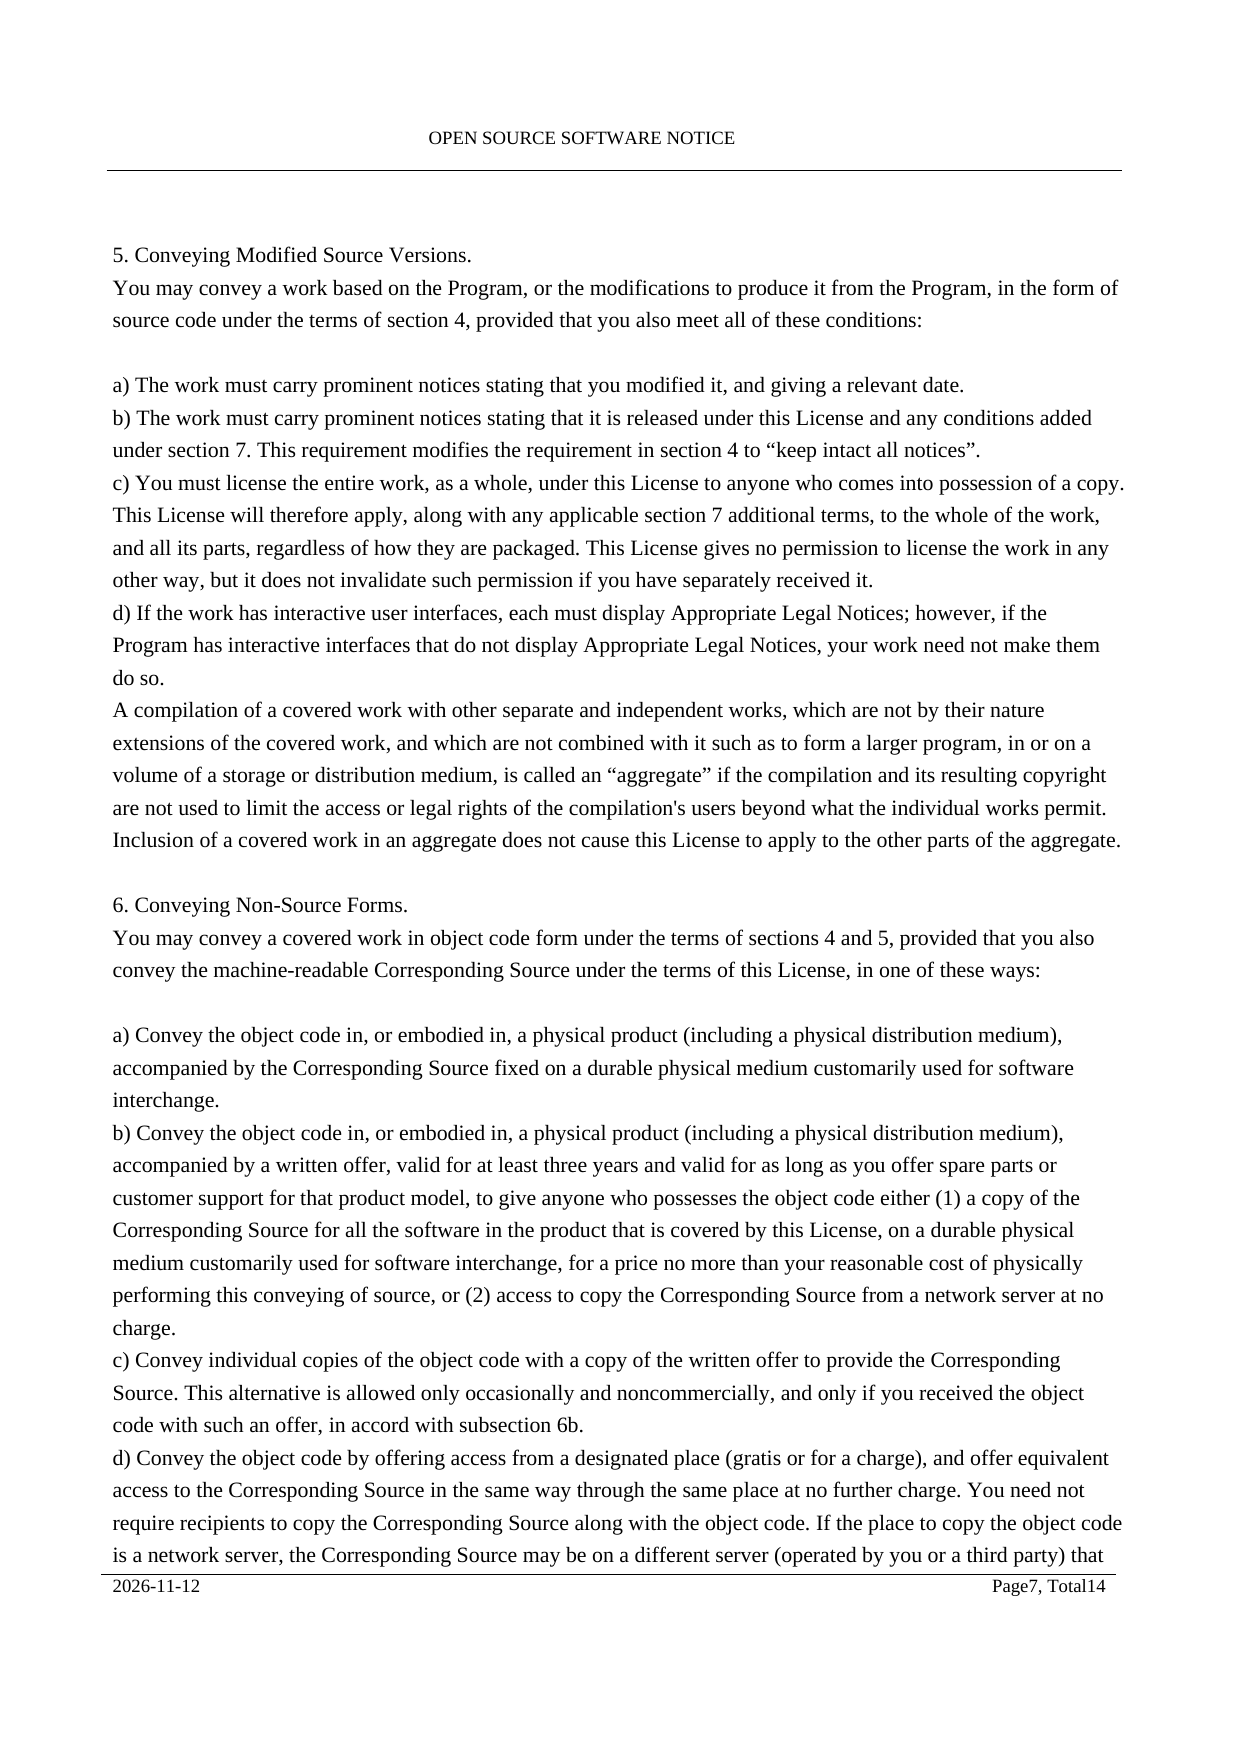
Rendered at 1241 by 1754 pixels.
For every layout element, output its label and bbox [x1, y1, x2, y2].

text [112, 206, 1128, 1571]
